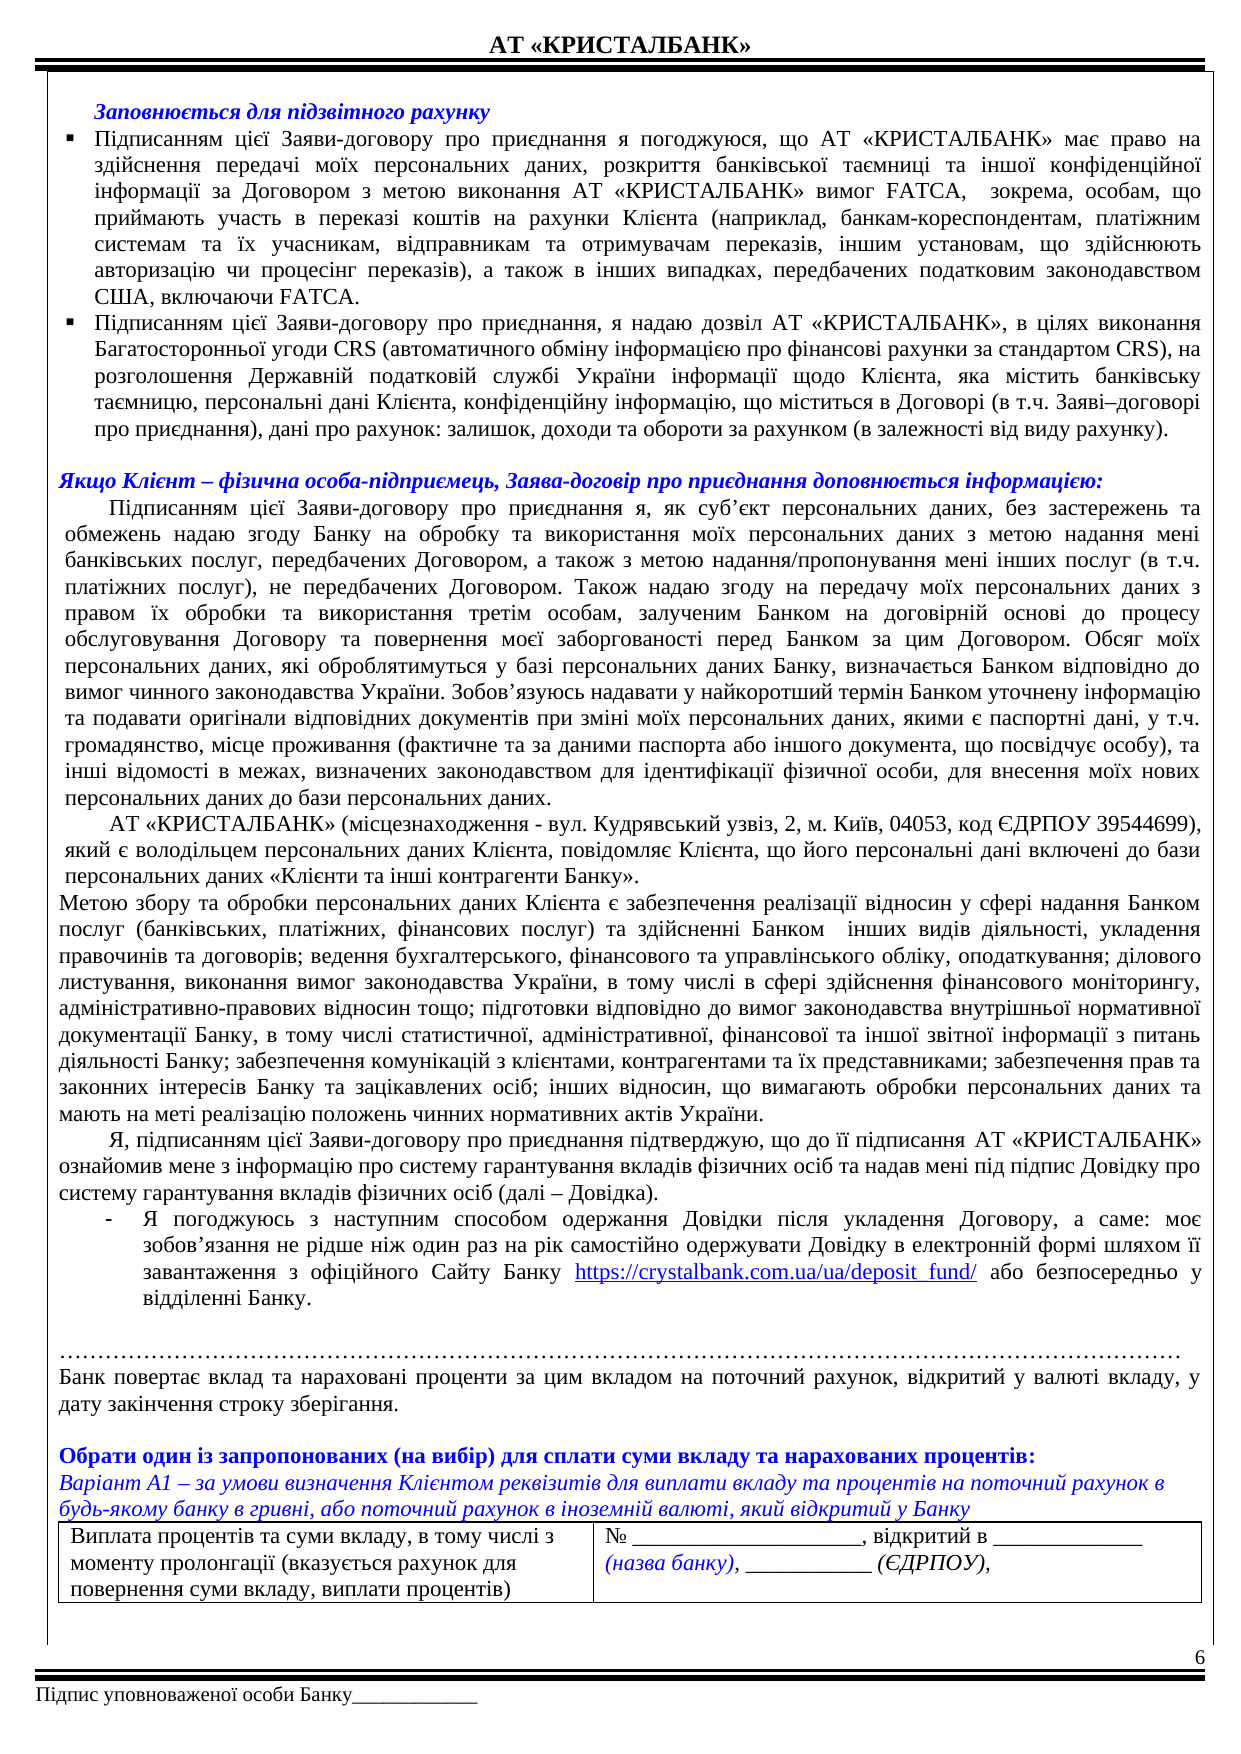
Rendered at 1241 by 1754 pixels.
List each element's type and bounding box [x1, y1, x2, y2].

table_cell [48, 72, 1213, 1644]
